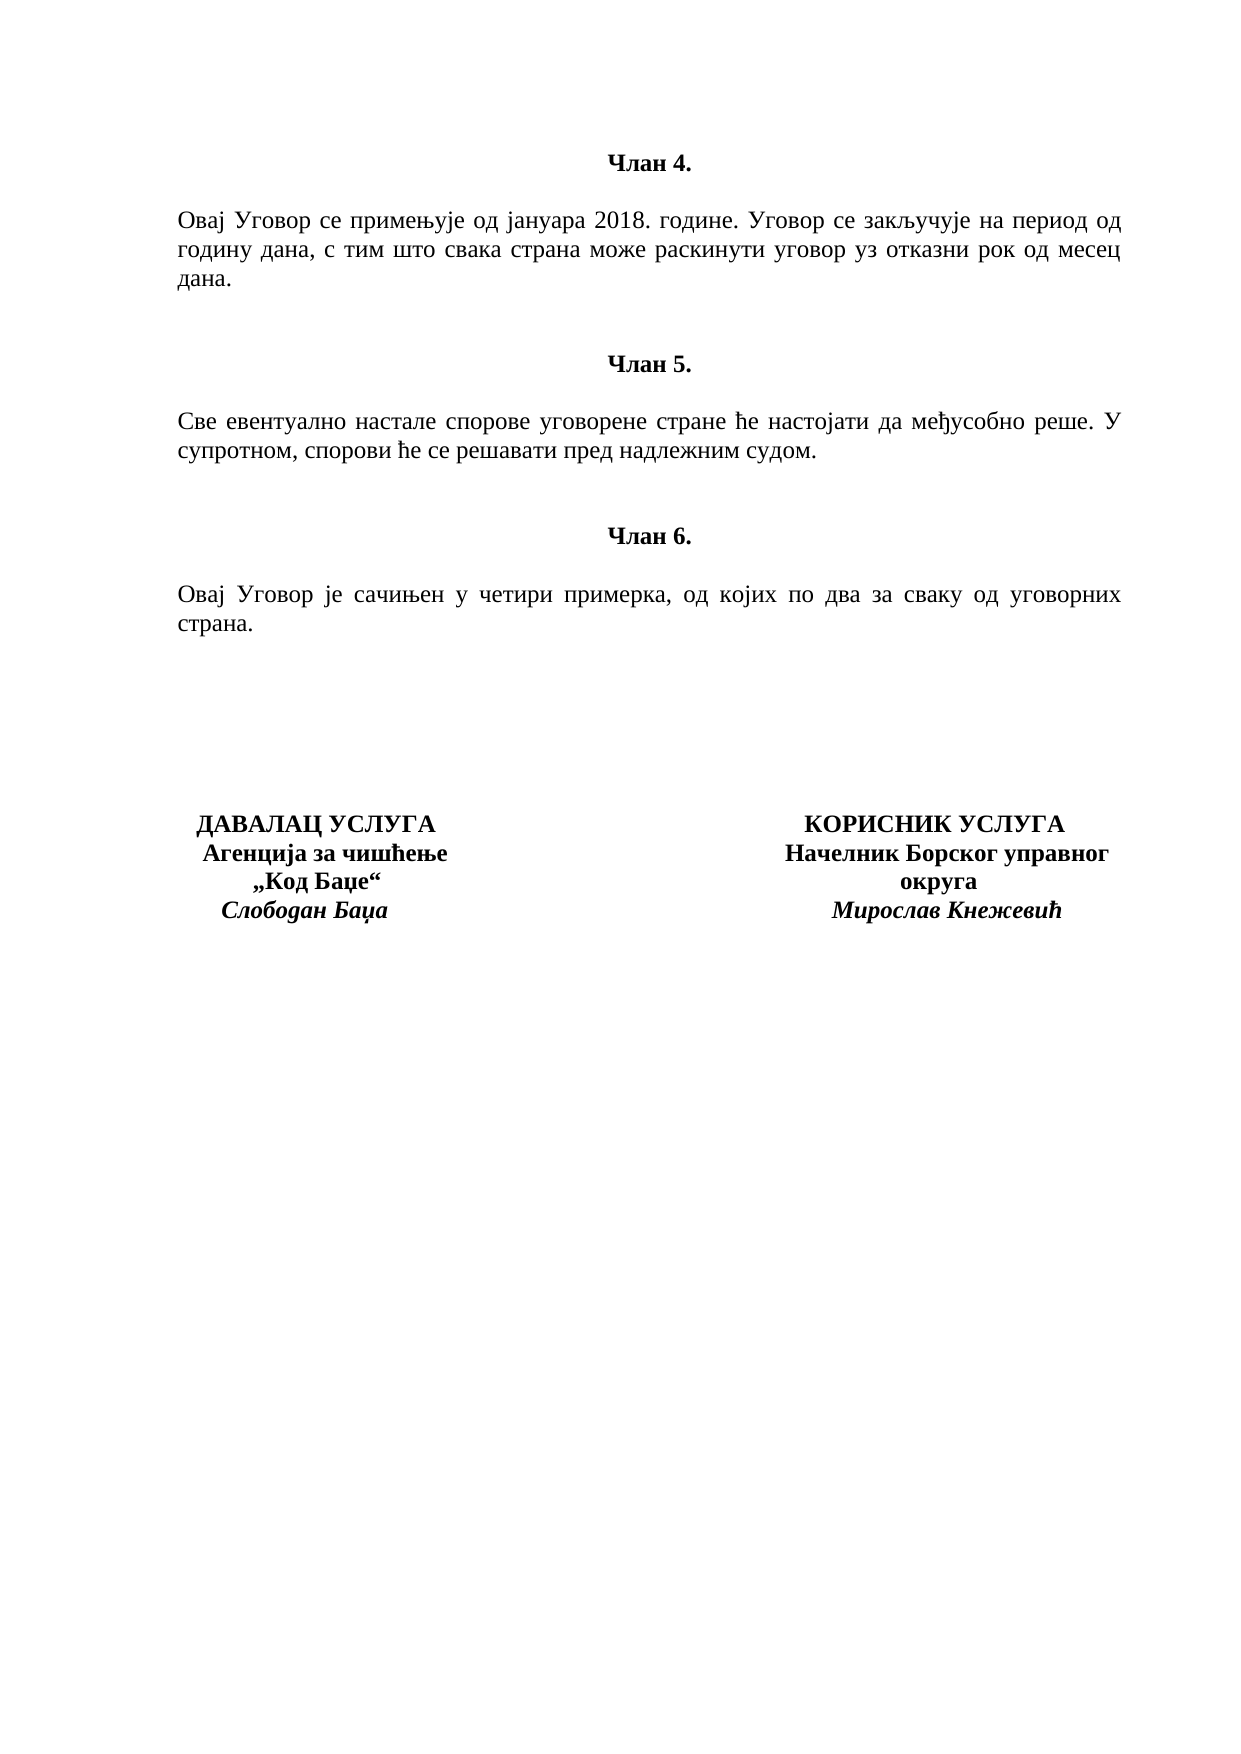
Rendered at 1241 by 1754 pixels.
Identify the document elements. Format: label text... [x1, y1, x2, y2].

text Слободан Баџа Мирослав Кнежевић [177, 895, 1122, 924]
text „Код Баџе“ округа [177, 866, 1122, 895]
text Све евентуално настале спорове уговорене стране ће настојати да међусобно реше. У супротном, спорови ће се решавати пред надлежним судом. [177, 406, 1122, 464]
text Овај Уговор се примењује од јануара 2018. године. Уговор се закључује на период од годину дана, с тим што свака страна може раскинути уговор уз отказни рок од месец дана. [177, 205, 1122, 291]
text Члан 5. [177, 349, 1122, 378]
text Члан 6. [177, 521, 1122, 550]
text Овај Уговор је сачињен у четири примерка, од којих по два за сваку од уговорних страна. [177, 579, 1122, 636]
text Агенција за чишћење Начелник Борског управног [177, 838, 1122, 866]
text ДАВАЛАЦ УСЛУГА КОРИСНИК УСЛУГА [177, 809, 1122, 838]
text Члан 4. [177, 148, 1122, 176]
